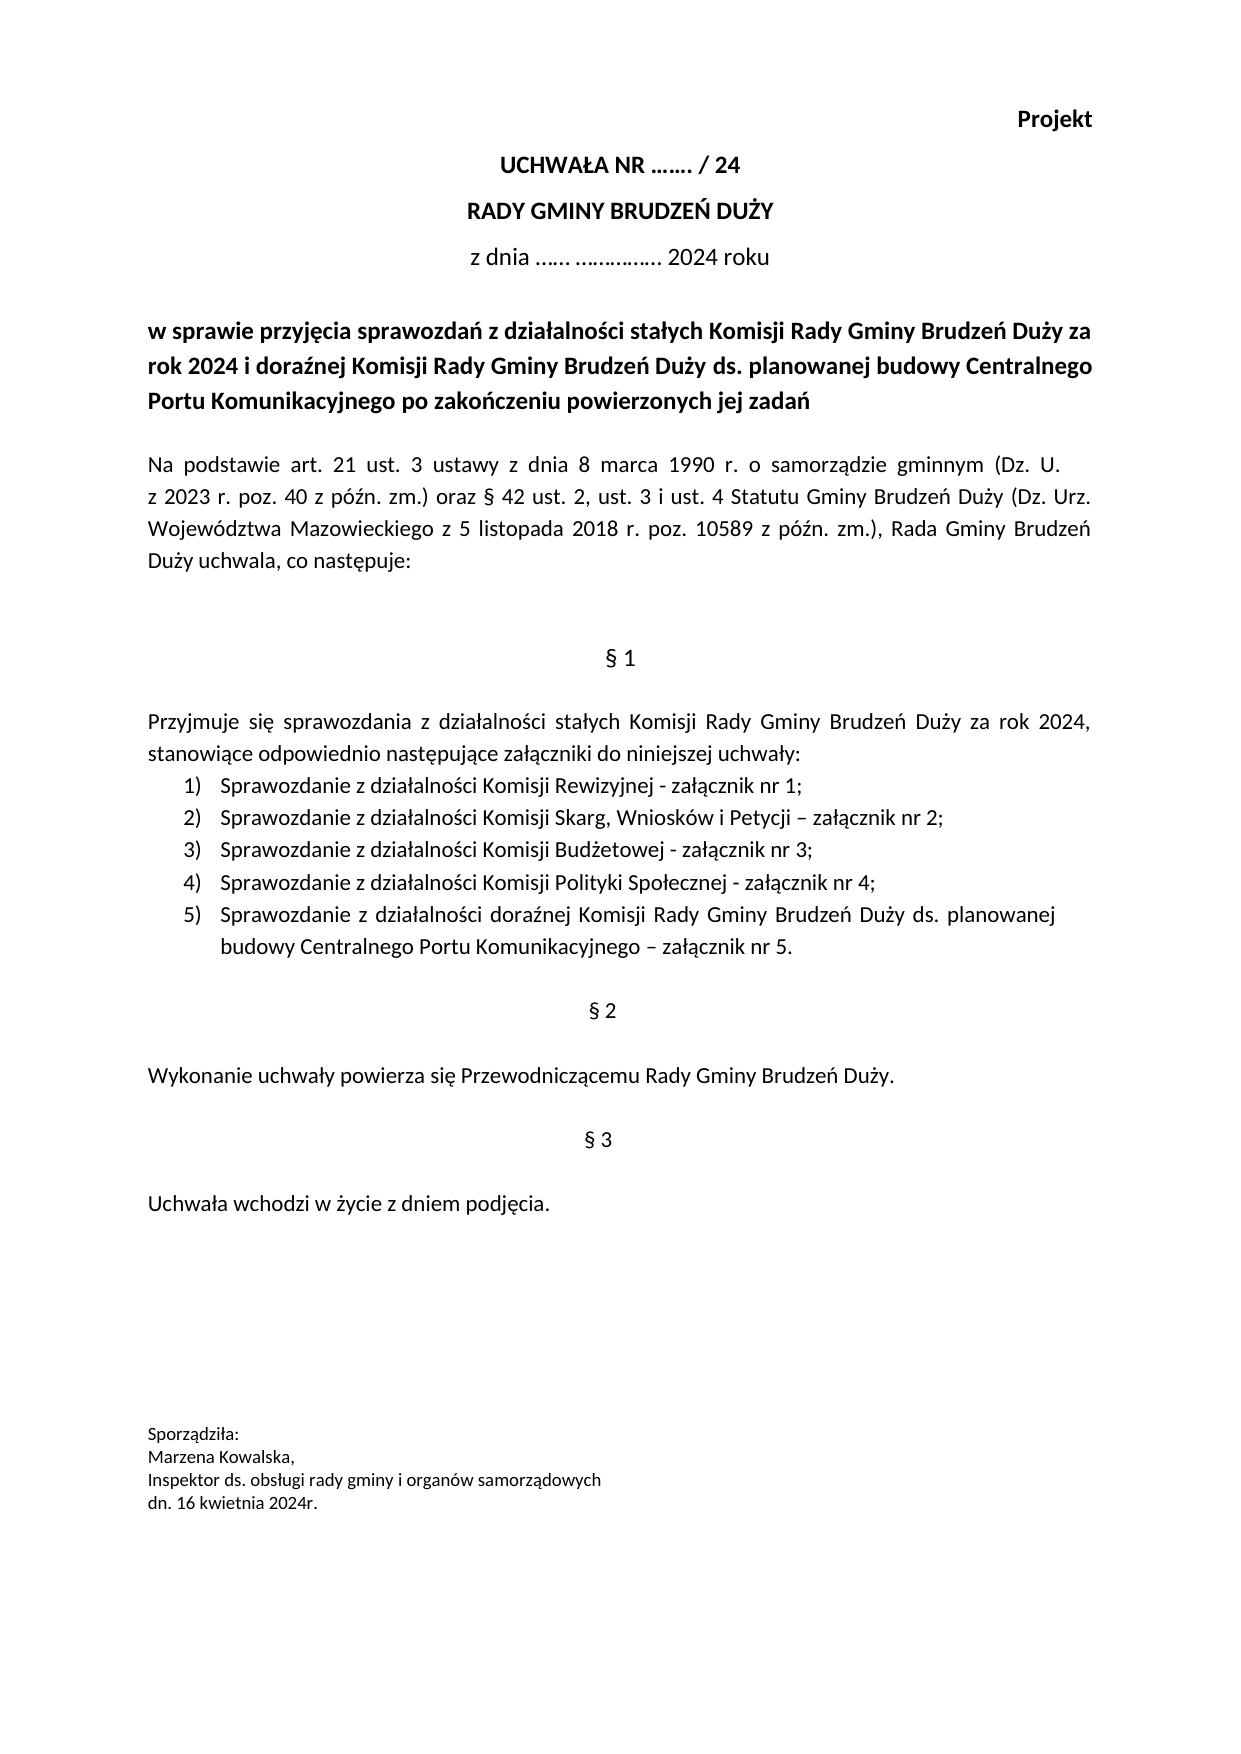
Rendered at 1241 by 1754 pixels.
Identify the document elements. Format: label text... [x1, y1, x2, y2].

list Sprawozdanie z działalności Komisji Skarg, Wniosków i Petycji – załącznik nr 2; [183, 803, 1057, 831]
text dn. 16 kwietnia 2024r. [148, 1491, 1093, 1514]
text z dnia …… …………… 2024 roku [148, 241, 1093, 271]
text § 2 [148, 996, 1057, 1024]
text Marzena Kowalska, [148, 1445, 1093, 1468]
text Inspektor ds. obsługi rady gminy i organów samorządowych [148, 1468, 1093, 1491]
list Sprawozdanie z działalności Komisji Rewizyjnej - załącznik nr 1; [183, 771, 1057, 799]
list Sprawozdanie z działalności doraźnej Komisji Rady Gminy Brudzeń Duży ds. planowanej budowy Centralnego Portu Komunikacyjnego – załącznik nr 5. [183, 900, 1057, 960]
text Sporządziła: [148, 1422, 1093, 1445]
text UCHWAŁA NR ……. / 24 RADY GMINY BRUDZEŃ DUŻY [148, 149, 1093, 225]
text Uchwała wchodzi w życie z dniem podjęcia. [148, 1189, 1093, 1218]
text Przyjmuje się sprawozdania z działalności stałych Komisji Rady Gminy Brudzeń Duży za rok 2024, stanowiące odpowiednio następujące załączniki do niniejszej uchwały: [148, 707, 1093, 767]
list Sprawozdanie z działalności Komisji Polityki Społecznej - załącznik nr 4; [183, 868, 1057, 896]
text w sprawie przyjęcia sprawozdań z działalności stałych Komisji Rady Gminy Brudzeń Duży za rok 2024 i doraźnej Komisji Rady Gminy Brudzeń Duży ds. planowanej budowy Centralnego Portu Komunikacyjnego po zakończeniu powierzonych jej zadań [148, 316, 1093, 416]
text Na podstawie art. 21 ust. 3 ustawy z dnia 8 marca 1990 r. o samorządzie gminnym (Dz. U. z 2023 r. poz. 40 z późn. zm.) oraz § 42 ust. 2, ust. 3 i ust. 4 Statutu Gminy Brudzeń Duży (Dz. Urz. Województwa Mazowieckiego z 5 listopada 2018 r. poz. 10589 z późn. zm.), Rada Gminy Brudzeń Duży uchwala, co następuje: [148, 450, 1093, 574]
list Sprawozdanie z działalności Komisji Budżetowej - załącznik nr 3; [183, 836, 1057, 863]
text Projekt [148, 103, 1093, 134]
text Wykonanie uchwały powierza się Przewodniczącemu Rady Gminy Brudzeń Duży. [148, 1061, 1093, 1089]
text § 1 [148, 608, 1093, 673]
text § 3 [103, 1125, 1093, 1153]
